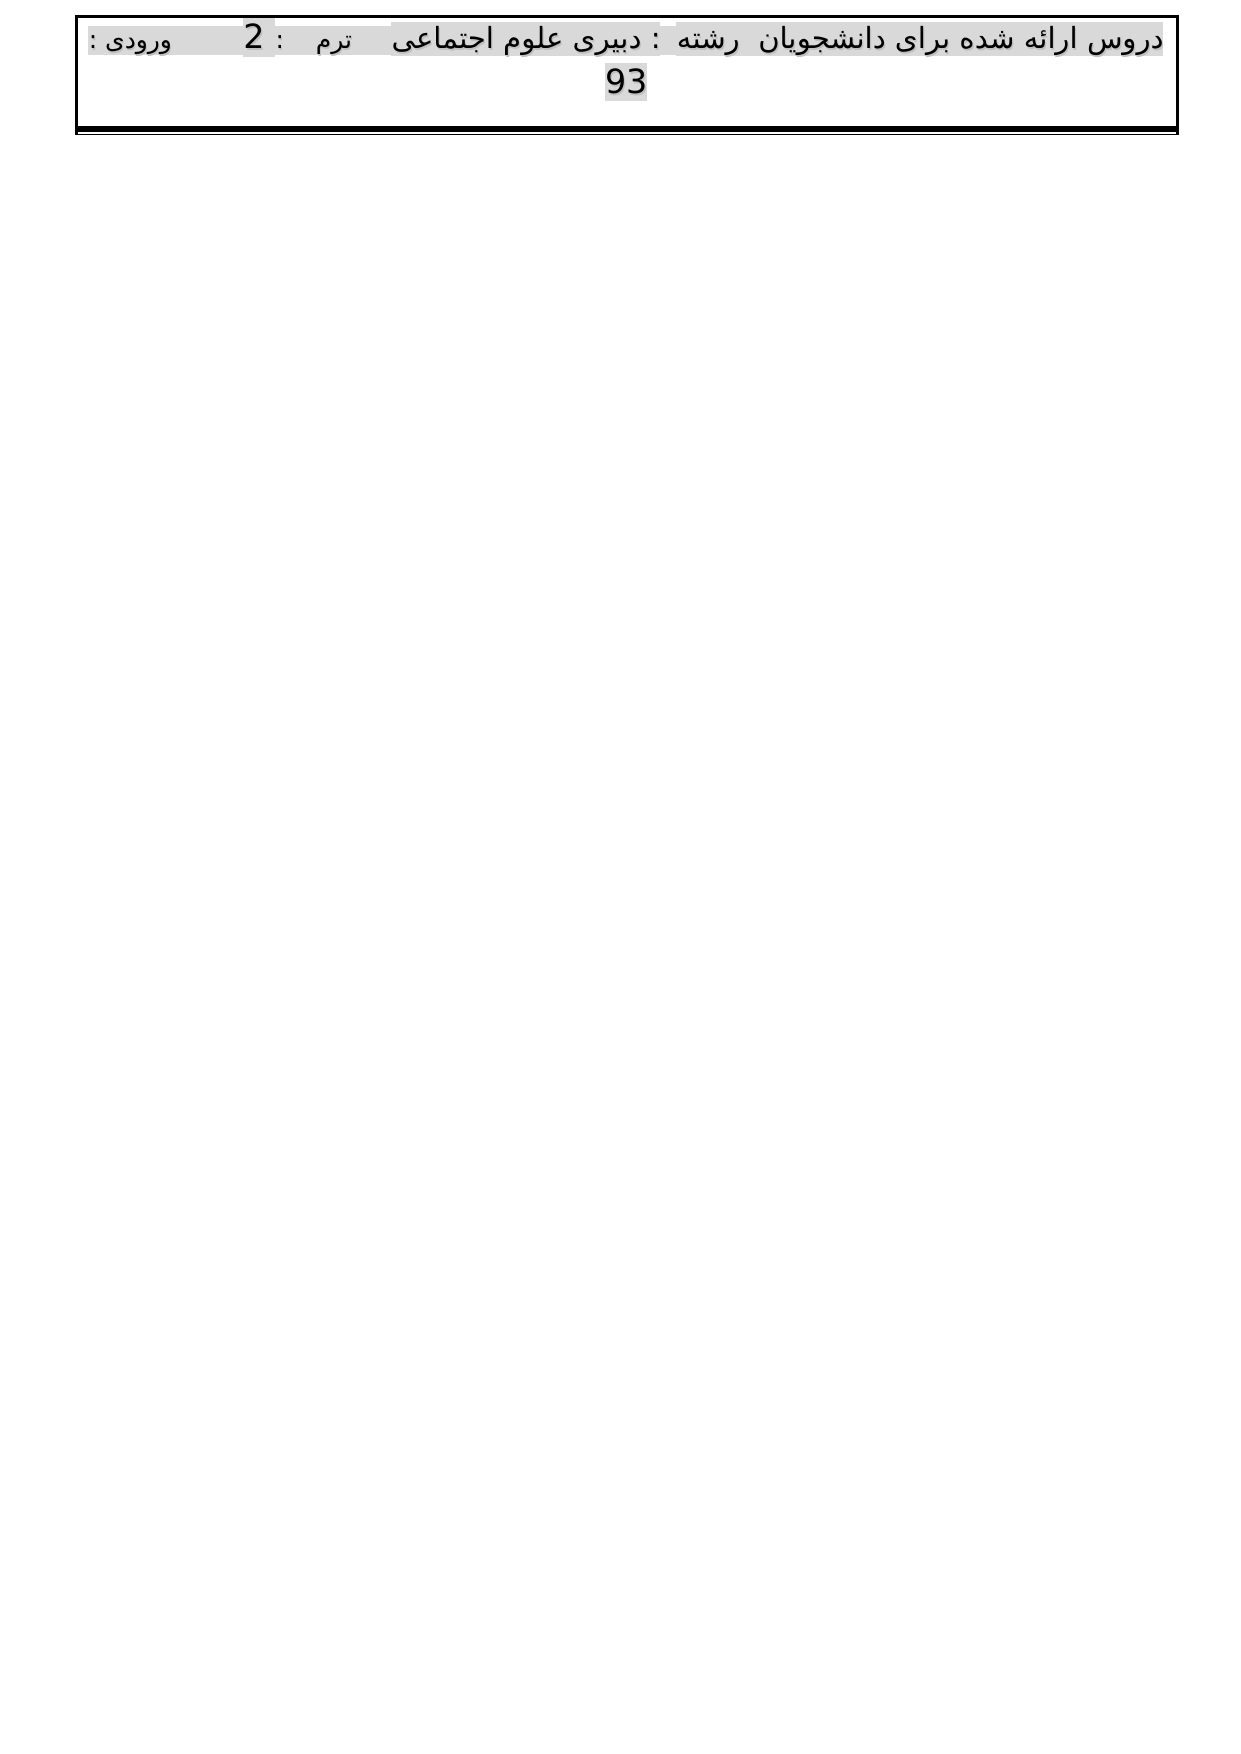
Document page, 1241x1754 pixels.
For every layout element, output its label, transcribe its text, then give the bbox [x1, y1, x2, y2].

table_header دروس ارائه شده برای دانشجویان رشته : دبیری علوم اجتماعی ترم : 2 ورودی :93 [78, 18, 1176, 126]
